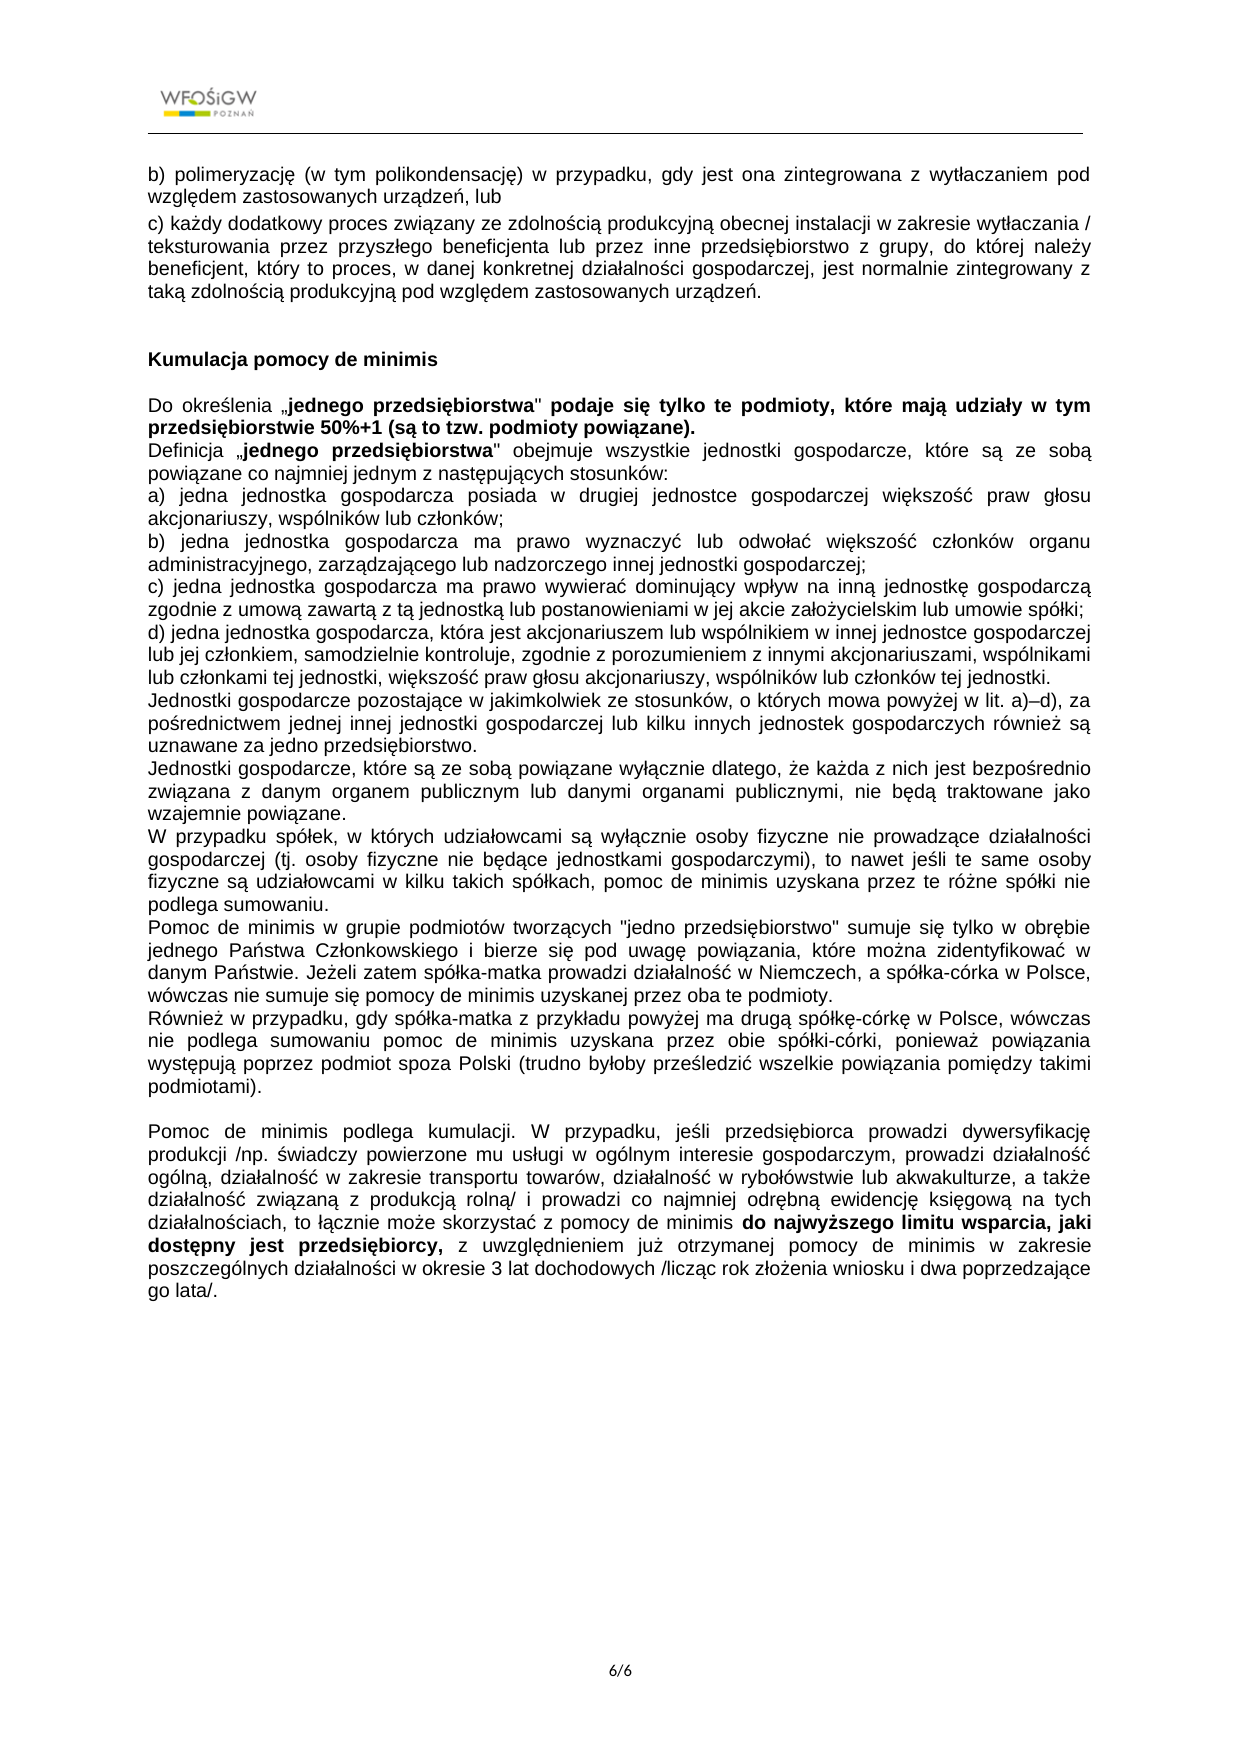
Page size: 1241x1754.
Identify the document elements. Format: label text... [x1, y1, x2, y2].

text Kumulacja pomocy de minimis [148, 348, 1092, 371]
text Również w przypadku, gdy spółka-matka z przykładu powyżej ma drugą spółkę-córkę w Polsce, wówczas nie podlega sumowaniu pomoc de minimis uzyskana przez obie spółki-córki, ponieważ powiązania występują poprzez podmiot spoza Polski (trudno byłoby prześledzić wszelkie powiązania pomiędzy takimi podmiotami). [148, 1007, 1092, 1097]
text Pomoc de minimis w grupie podmiotów tworzących "jedno przedsiębiorstwo" sumuje się tylko w obrębie jednego Państwa Członkowskiego i bierze się pod uwagę powiązania, które można zidentyfikować w danym Państwie. Jeżeli zatem spółka-matka prowadzi działalność w Niemczech, a spółka-córka w Polsce, wówczas nie sumuje się pomocy de minimis uzyskanej przez oba te podmioty. [148, 916, 1092, 1007]
text Do określenia „jednego przedsiębiorstwa" podaje się tylko te podmioty, które mają udziały w tym przedsiębiorstwie 50%+1 (są to tzw. podmioty powiązane). [148, 393, 1092, 439]
text d) jedna jednostka gospodarcza, która jest akcjonariuszem lub wspólnikiem w innej jednostce gospodarczej lub jej członkiem, samodzielnie kontroluje, zgodnie z porozumieniem z innymi akcjonariuszami, wspólnikami lub członkami tej jednostki, większość praw głosu akcjonariuszy, wspólników lub członków tej jednostki. [148, 621, 1092, 689]
text b) jedna jednostka gospodarcza ma prawo wyznaczyć lub odwołać większość członków organu administracyjnego, zarządzającego lub nadzorczego innej jednostki gospodarczej; [148, 530, 1092, 575]
text a) jedna jednostka gospodarcza posiada w drugiej jednostce gospodarczej większość praw głosu akcjonariuszy, wspólników lub członków; [148, 484, 1092, 530]
text Pomoc de minimis podlega kumulacji. W przypadku, jeśli przedsiębiorca prowadzi dywersyfikację produkcji /np. świadczy powierzone mu usługi w ogólnym interesie gospodarczym, prowadzi działalność ogólną, działalność w zakresie transportu towarów, działalność w rybołówstwie lub akwakulturze, a także działalność związaną z produkcją rolną/ i prowadzi co najmniej odrębną ewidencję księgową na tych działalnościach, to łącznie może skorzystać z pomocy de minimis do najwyższego limitu wsparcia, jaki dostępny jest przedsiębiorcy, z uwzględnieniem już otrzymanej pomocy de minimis w zakresie poszczególnych działalności w okresie 3 lat dochodowych /licząc rok złożenia wniosku i dwa poprzedzające go lata/. [148, 1120, 1092, 1302]
text Definicja „jednego przedsiębiorstwa" obejmuje wszystkie jednostki gospodarcze, które są ze sobą powiązane co najmniej jednym z następujących stosunków: [148, 439, 1092, 484]
text Jednostki gospodarcze pozostające w jakimkolwiek ze stosunków, o których mowa powyżej w lit. a)–d), za pośrednictwem jednej innej jednostki gospodarczej lub kilku innych jednostek gospodarczych również są uznawane za jedno przedsiębiorstwo. [148, 689, 1092, 757]
text Jednostki gospodarcze, które są ze sobą powiązane wyłącznie dlatego, że każda z nich jest bezpośrednio związana z danym organem publicznym lub danymi organami publicznymi, nie będą traktowane jako wzajemnie powiązane. [148, 757, 1092, 825]
text b) polimeryzację (w tym polikondensację) w przypadku, gdy jest ona zintegrowana z wytłaczaniem pod względem zastosowanych urządzeń, lub [148, 162, 1092, 208]
text c) jedna jednostka gospodarcza ma prawo wywierać dominujący wpływ na inną jednostkę gospodarczą zgodnie z umową zawartą z tą jednostką lub postanowieniami w jej akcie założycielskim lub umowie spółki; [148, 575, 1092, 621]
text W przypadku spółek, w których udziałowcami są wyłącznie osoby fizyczne nie prowadzące działalności gospodarczej (tj. osoby fizyczne nie będące jednostkami gospodarczymi), to nawet jeśli te same osoby fizyczne są udziałowcami w kilku takich spółkach, pomoc de minimis uzyskana przez te różne spółki nie podlega sumowaniu. [148, 825, 1092, 916]
text c) każdy dodatkowy proces związany ze zdolnością produkcyjną obecnej instalacji w zakresie wytłaczania / teksturowania przez przyszłego beneficjenta lub przez inne przedsiębiorstwo z grupy, do której należy beneficjent, który to proces, w danej konkretnej działalności gospodarczej, jest normalnie zintegrowany z taką zdolnością produkcyjną pod względem zastosowanych urządzeń. [148, 212, 1092, 303]
picture [147, 75, 270, 130]
